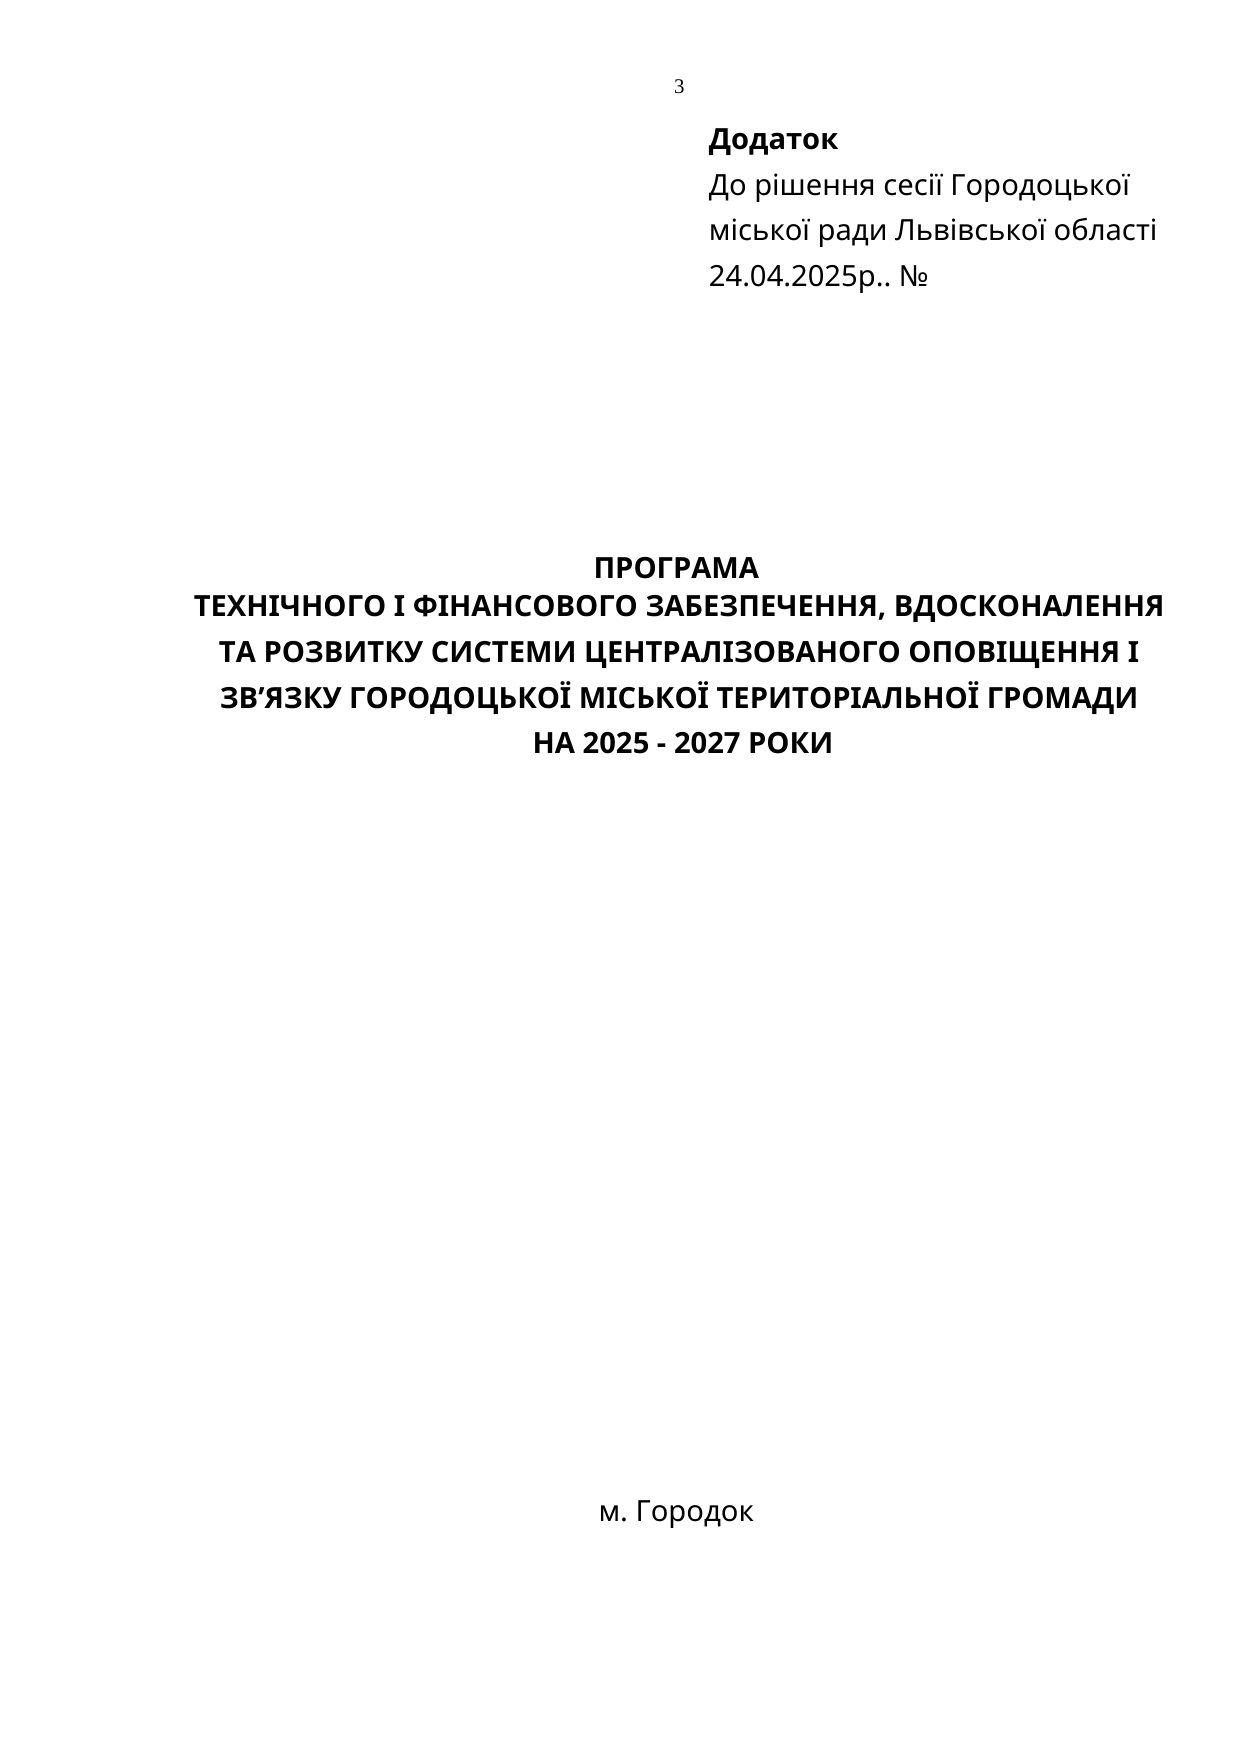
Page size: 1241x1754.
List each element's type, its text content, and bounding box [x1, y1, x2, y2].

text НА 2025 - 2027 РОКИ [177, 722, 1181, 762]
text м. Городок [177, 1494, 954, 1528]
text 24.04.2025р.. № [709, 255, 1181, 295]
text ТА РОЗВИТКУ СИСТЕМИ ЦЕНТРАЛІЗОВАНОГО ОПОВІЩЕННЯ І ЗВ’ЯЗКУ ГОРОДОЦЬКОЇ МІСЬКОЇ ТЕРИТОРІАЛЬНОЇ ГРОМАДИ [177, 631, 1181, 717]
text ТЕХНІЧНОГО І ФІНАНСОВОГО ЗАБЕЗПЕЧЕННЯ, ВДОСКОНАЛЕННЯ [177, 586, 1181, 625]
text Додаток [709, 118, 1181, 158]
text ПРОГРАМА [177, 553, 954, 586]
text До рішення сесії Городоцької міської ради Львівської області [709, 164, 1181, 249]
